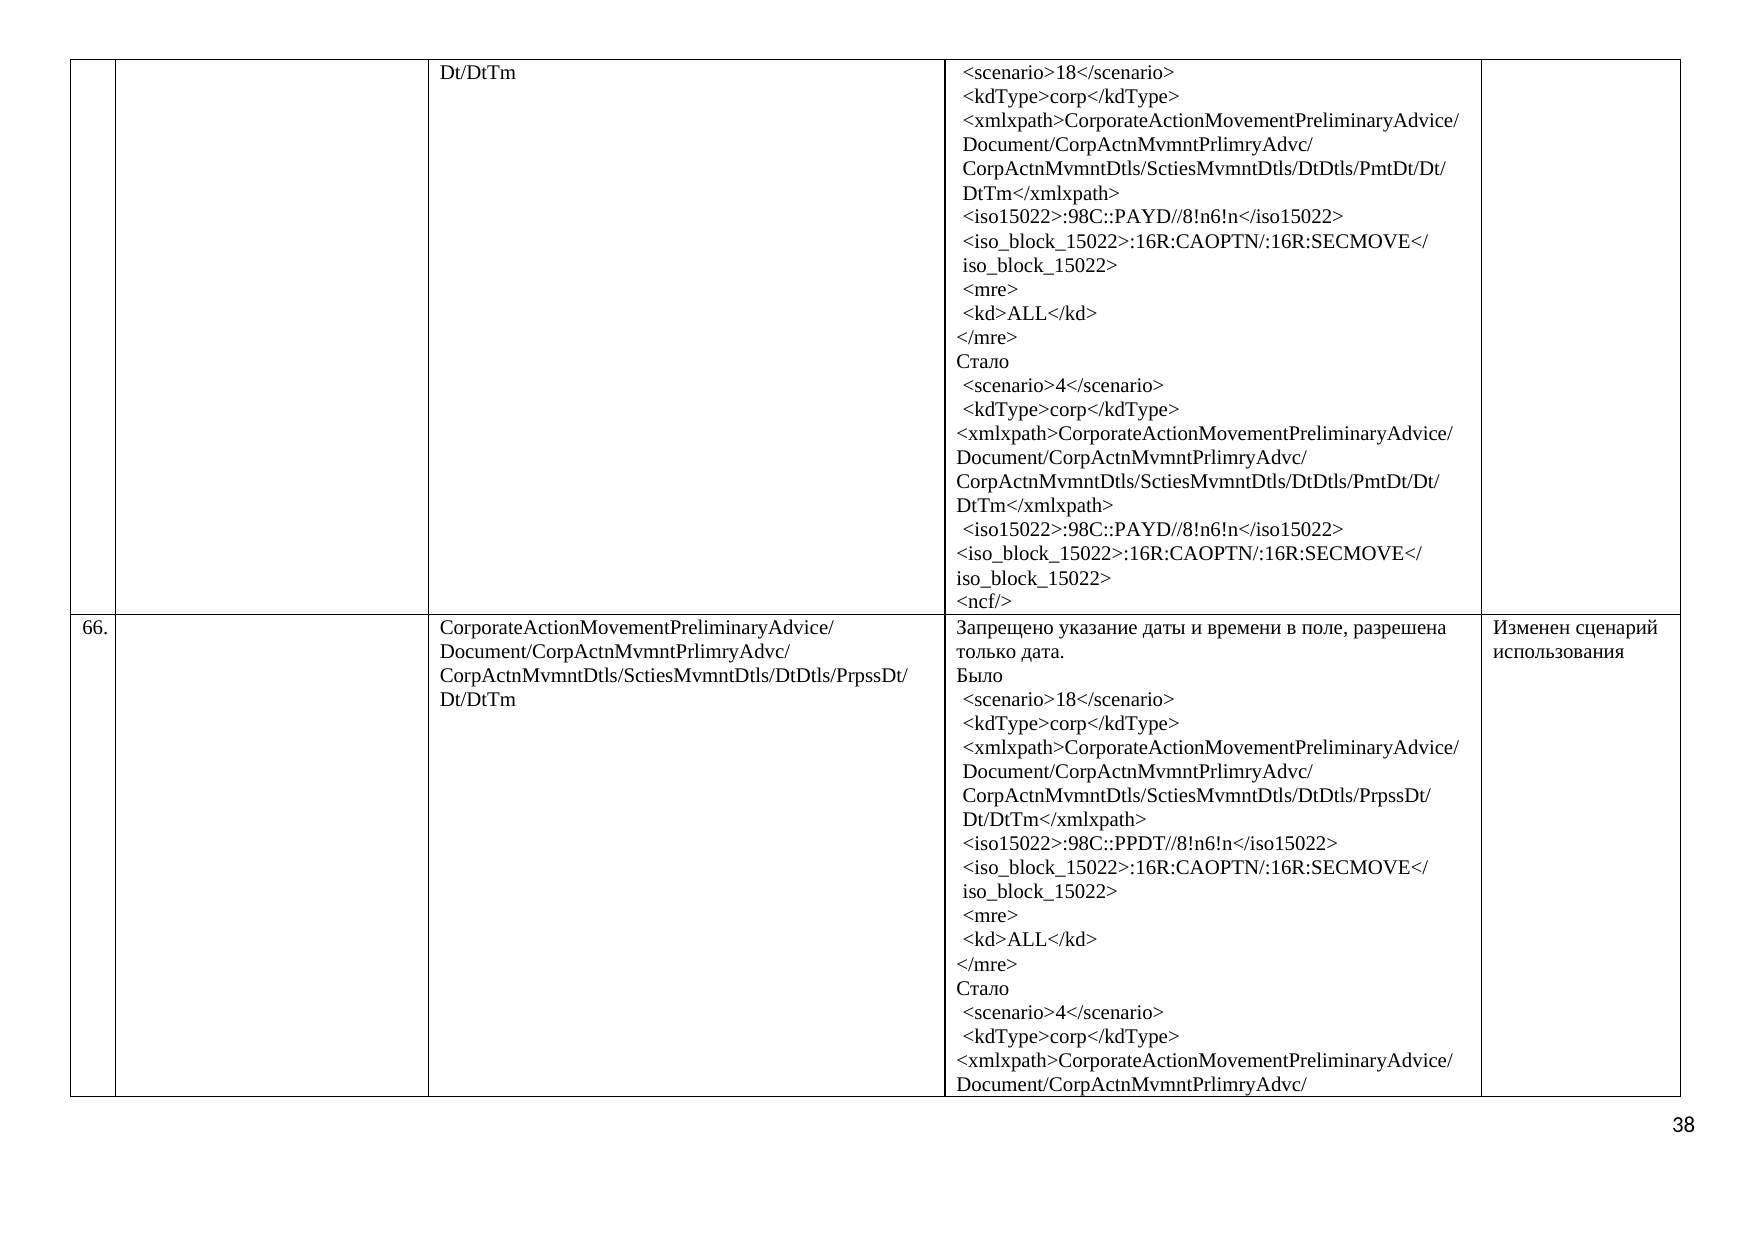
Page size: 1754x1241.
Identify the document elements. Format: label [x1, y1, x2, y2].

table_cell [946, 615, 1481, 1096]
table_cell [1482, 60, 1680, 613]
table_cell [116, 60, 428, 613]
table_cell [116, 615, 428, 1096]
table_cell [946, 60, 1481, 613]
table_cell [71, 60, 115, 613]
table_cell [1482, 615, 1680, 1096]
table_cell [429, 60, 944, 613]
table_cell [429, 615, 944, 1096]
table_cell [71, 615, 115, 1096]
